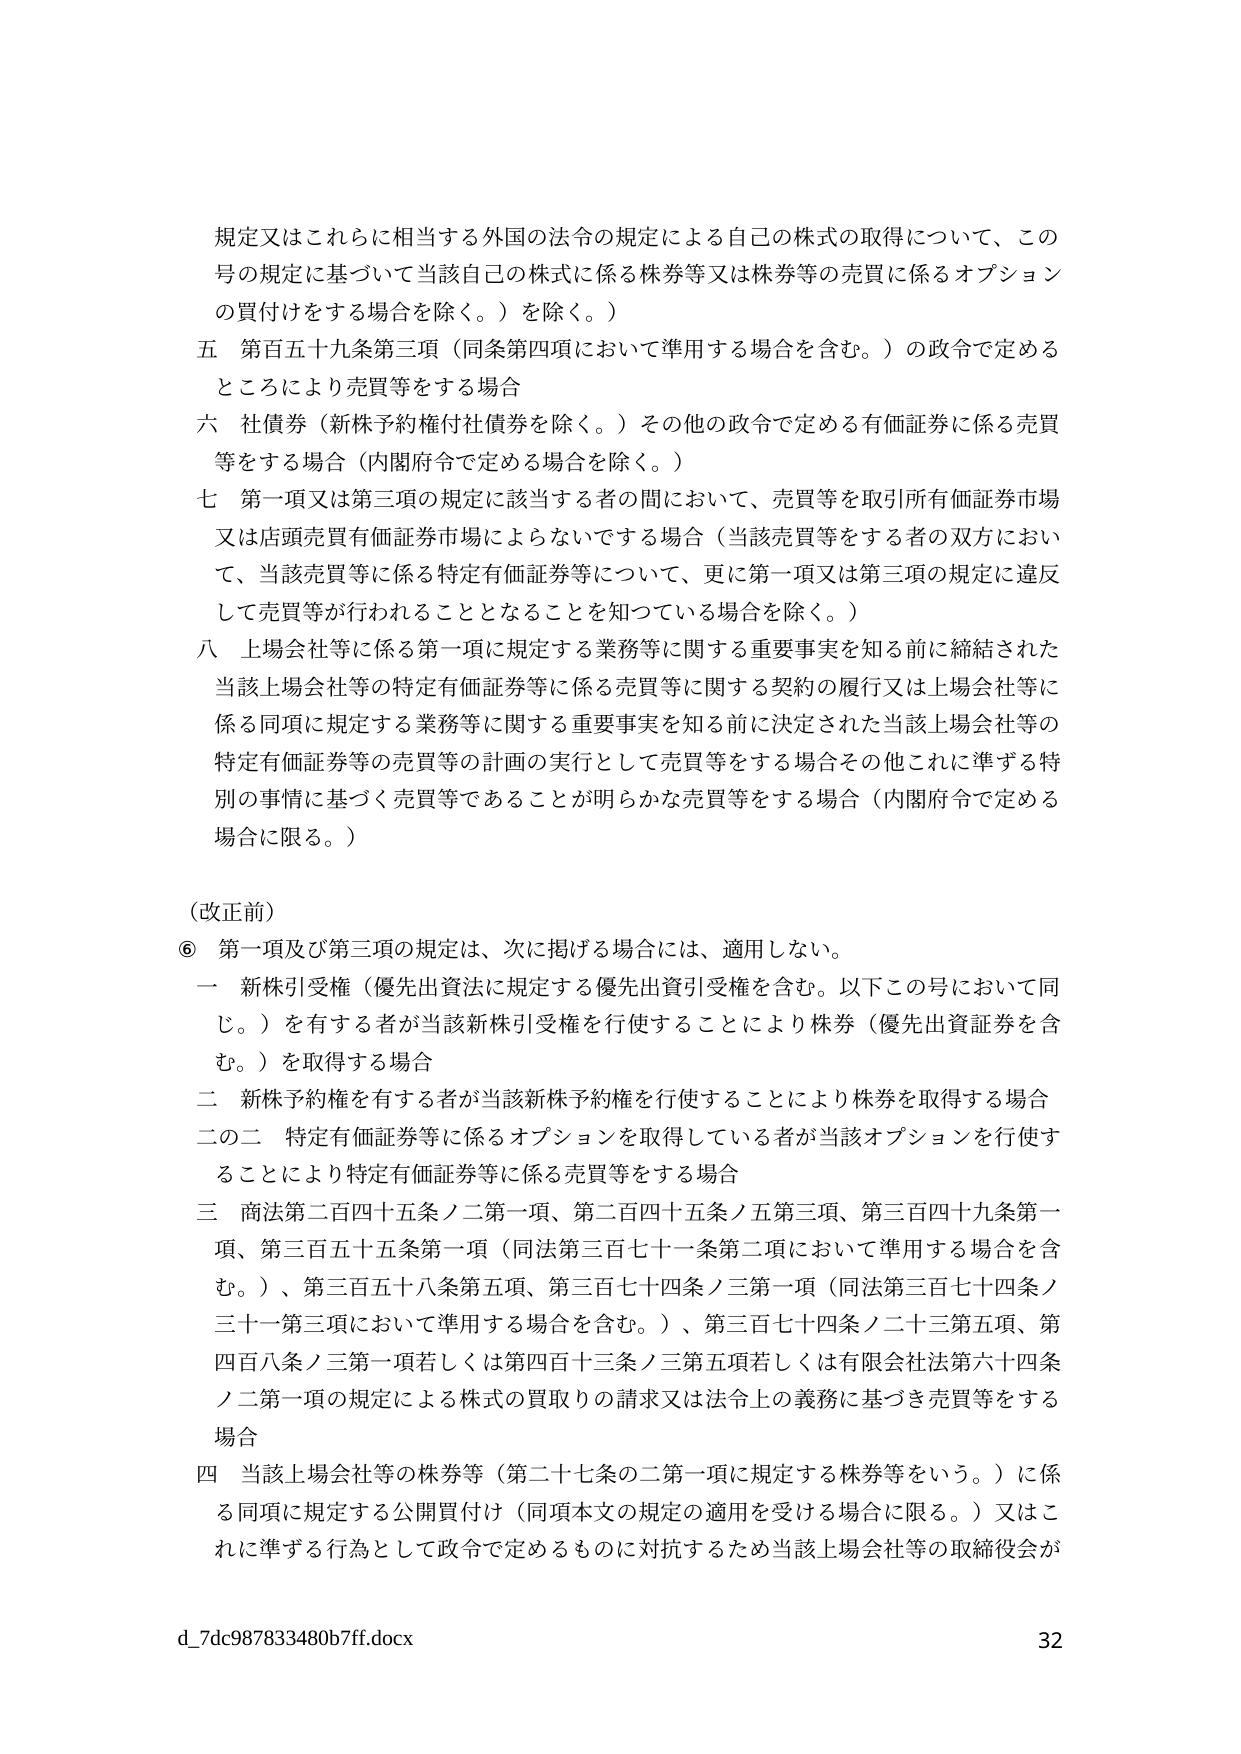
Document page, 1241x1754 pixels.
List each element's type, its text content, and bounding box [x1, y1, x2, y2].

text 二の二 特定有価証券等に係るオプションを取得している者が当該オプションを行使することにより特定有価証券等に係る売買等をする場合 [196, 1117, 1063, 1192]
text 二 新株予約権を有する者が当該新株予約権を行使することにより株券を取得する場合 [196, 1079, 1063, 1117]
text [196, 217, 1063, 329]
text （改正前） [177, 892, 1063, 929]
text ⑥ 第一項及び第三項の規定は、次に掲げる場合には、適用しない。 [177, 929, 1063, 967]
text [196, 1454, 1063, 1567]
text 八 上場会社等に係る第一項に規定する業務等に関する重要事実を知る前に締結された当該上場会社等の特定有価証券等に係る売買等に関する契約の履行又は上場会社等に係る同項に規定する業務等に関する重要事実を知る前に決定された当該上場会社等の特定有価証券等の売買等の計画の実行として売買等をする場合その他これに準ずる特別の事情に基づく売買等であることが明らかな売買等をする場合（内閣府令で定める場合に限る。） [196, 629, 1063, 854]
text 一 新株引受権（優先出資法に規定する優先出資引受権を含む。以下この号において同じ。）を有する者が当該新株引受権を行使することにより株券（優先出資証券を含む。）を取得する場合 [196, 967, 1063, 1079]
text 七 第一項又は第三項の規定に該当する者の間において、売買等を取引所有価証券市場又は店頭売買有価証券市場によらないでする場合（当該売買等をする者の双方において、当該売買等に係る特定有価証券等について、更に第一項又は第三項の規定に違反して売買等が行われることとなることを知つている場合を除く。） [196, 479, 1063, 629]
text 五 第百五十九条第三項（同条第四項において準用する場合を含む。）の政令で定めるところにより売買等をする場合 [196, 329, 1063, 404]
text 六 社債券（新株予約権付社債券を除く。）その他の政令で定める有価証券に係る売買等をする場合（内閣府令で定める場合を除く。） [196, 404, 1063, 479]
text 三 商法第二百四十五条ノ二第一項、第二百四十五条ノ五第三項、第三百四十九条第一項、第三百五十五条第一項（同法第三百七十一条第二項において準用する場合を含む。）、第三百五十八条第五項、第三百七十四条ノ三第一項（同法第三百七十四条ノ三十一第三項において準用する場合を含む。）、第三百七十四条ノ二十三第五項、第四百八条ノ三第一項若しくは第四百十三条ノ三第五項若しくは有限会社法第六十四条ノ二第一項の規定による株式の買取りの請求又は法令上の義務に基づき売買等をする場合 [196, 1192, 1063, 1454]
